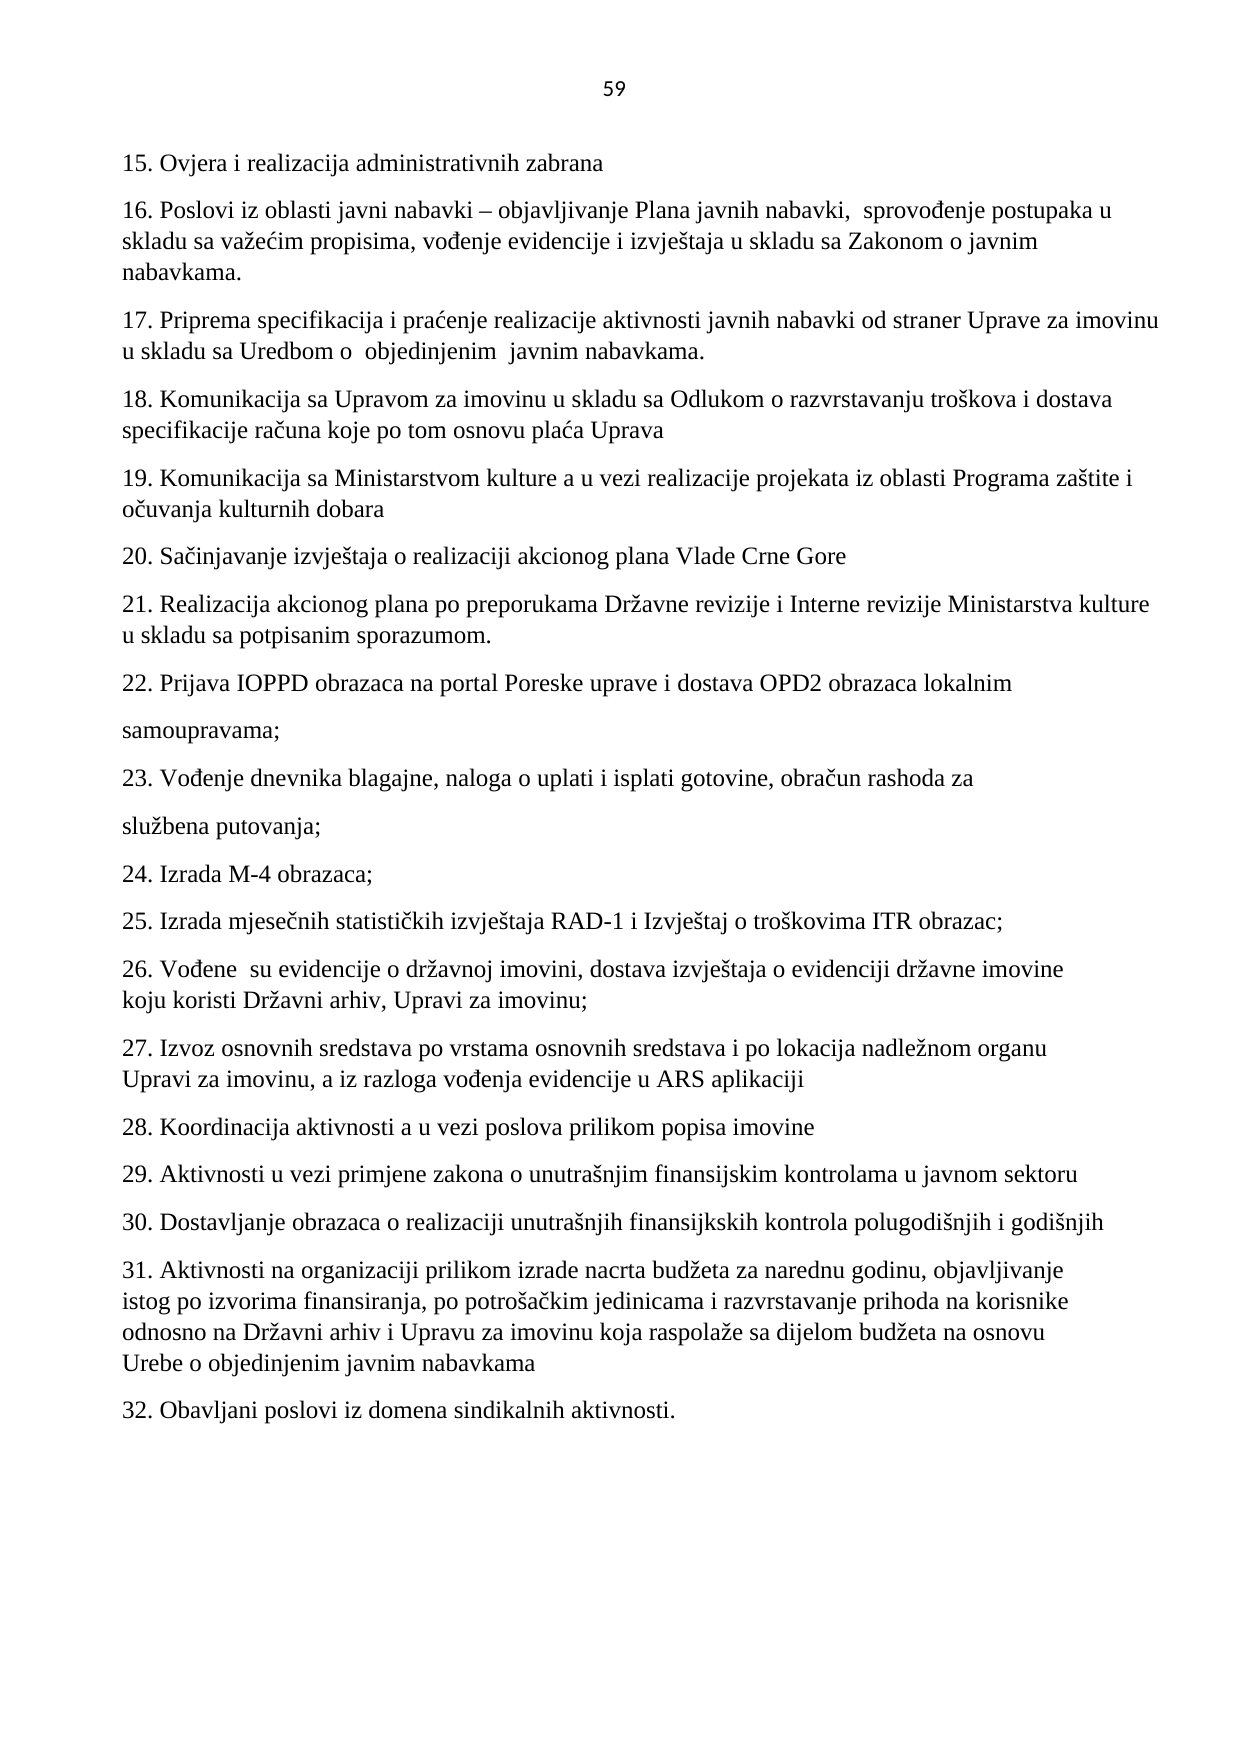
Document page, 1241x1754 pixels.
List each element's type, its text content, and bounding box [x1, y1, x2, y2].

text 27. Izvoz osnovnih sredstava po vrstama osnovnih sredstava i po lokacija nadležnom organu Upravi za imovinu, a iz razloga vođenja evidencije u ARS aplikaciji [122, 1033, 1106, 1093]
text samoupravama; [122, 716, 1106, 744]
text 23. Vođenje dnevnika blagajne, naloga o uplati i isplati gotovine, obračun rashoda za [122, 763, 1106, 792]
text 26. Vođene su evidencije o državnoj imovini, dostava izvještaja o evidenciji državne imovine koju koristi Državni arhiv, Upravi za imovinu; [122, 954, 1106, 1014]
text 32. Obavljani poslovi iz domena sindikalnih aktivnosti. [122, 1396, 1106, 1424]
text 20. Sačinjavanje izvještaja o realizaciji akcionog plana Vlade Crne Gore [122, 541, 1160, 570]
text 19. Komunikacija sa Ministarstvom kulture a u vezi realizacije projekata iz oblasti Programa zaštite i očuvanja kulturnih dobara [122, 463, 1160, 522]
text 29. Aktivnosti u vezi primjene zakona o unutrašnjim finansijskim kontrolama u javnom sektoru [122, 1159, 1106, 1188]
text 28. Koordinacija aktivnosti a u vezi poslova prilikom popisa imovine [122, 1112, 1106, 1140]
text službena putovanja; [122, 811, 1106, 840]
text 24. Izrada M-4 obrazaca; [122, 859, 1106, 887]
text 22. Prijava IOPPD obrazaca na portal Poreske uprave i dostava OPD2 obrazaca lokalnim [122, 668, 1106, 697]
text 17. Priprema specifikacija i praćenje realizacije aktivnosti javnih nabavki od straner Uprave za imovinu u skladu sa Uredbom o objedinjenim javnim nabavkama. [122, 305, 1160, 365]
text 31. Aktivnosti na organizaciji prilikom izrade nacrta budžeta za narednu godinu, objavljivanje istog po izvorima finansiranja, po potrošačkim jedinicama i razvrstavanje prihoda na korisnike odnosno na Državni arhiv i Upravu za imovinu koja raspolaže sa dijelom budžeta na osnovu Urebe o objedinjenim javnim nabavkama [122, 1255, 1106, 1377]
text 15. Ovjera i realizacija administrativnih zabrana [122, 148, 1160, 176]
text 25. Izrada mjesečnih statističkih izvještaja RAD-1 i Izvještaj o troškovima ITR obrazac; [122, 906, 1106, 935]
text 18. Komunikacija sa Upravom za imovinu u skladu sa Odlukom o razvrstavanju troškova i dostava specifikacije računa koje po tom osnovu plaća Uprava [122, 384, 1160, 444]
text 16. Poslovi iz oblasti javni nabavki – objavljivanje Plana javnih nabavki, sprovođenje postupaka u skladu sa važećim propisima, vođenje evidencije i izvještaja u skladu sa Zakonom o javnim nabavkama. [122, 195, 1160, 286]
text 21. Realizacija akcionog plana po preporukama Državne revizije i Interne revizije Ministarstva kulture u skladu sa potpisanim sporazumom. [122, 589, 1160, 649]
text 30. Dostavljanje obrazaca o realizaciji unutrašnjih finansijkskih kontrola polugodišnjih i godišnjih [122, 1207, 1106, 1236]
